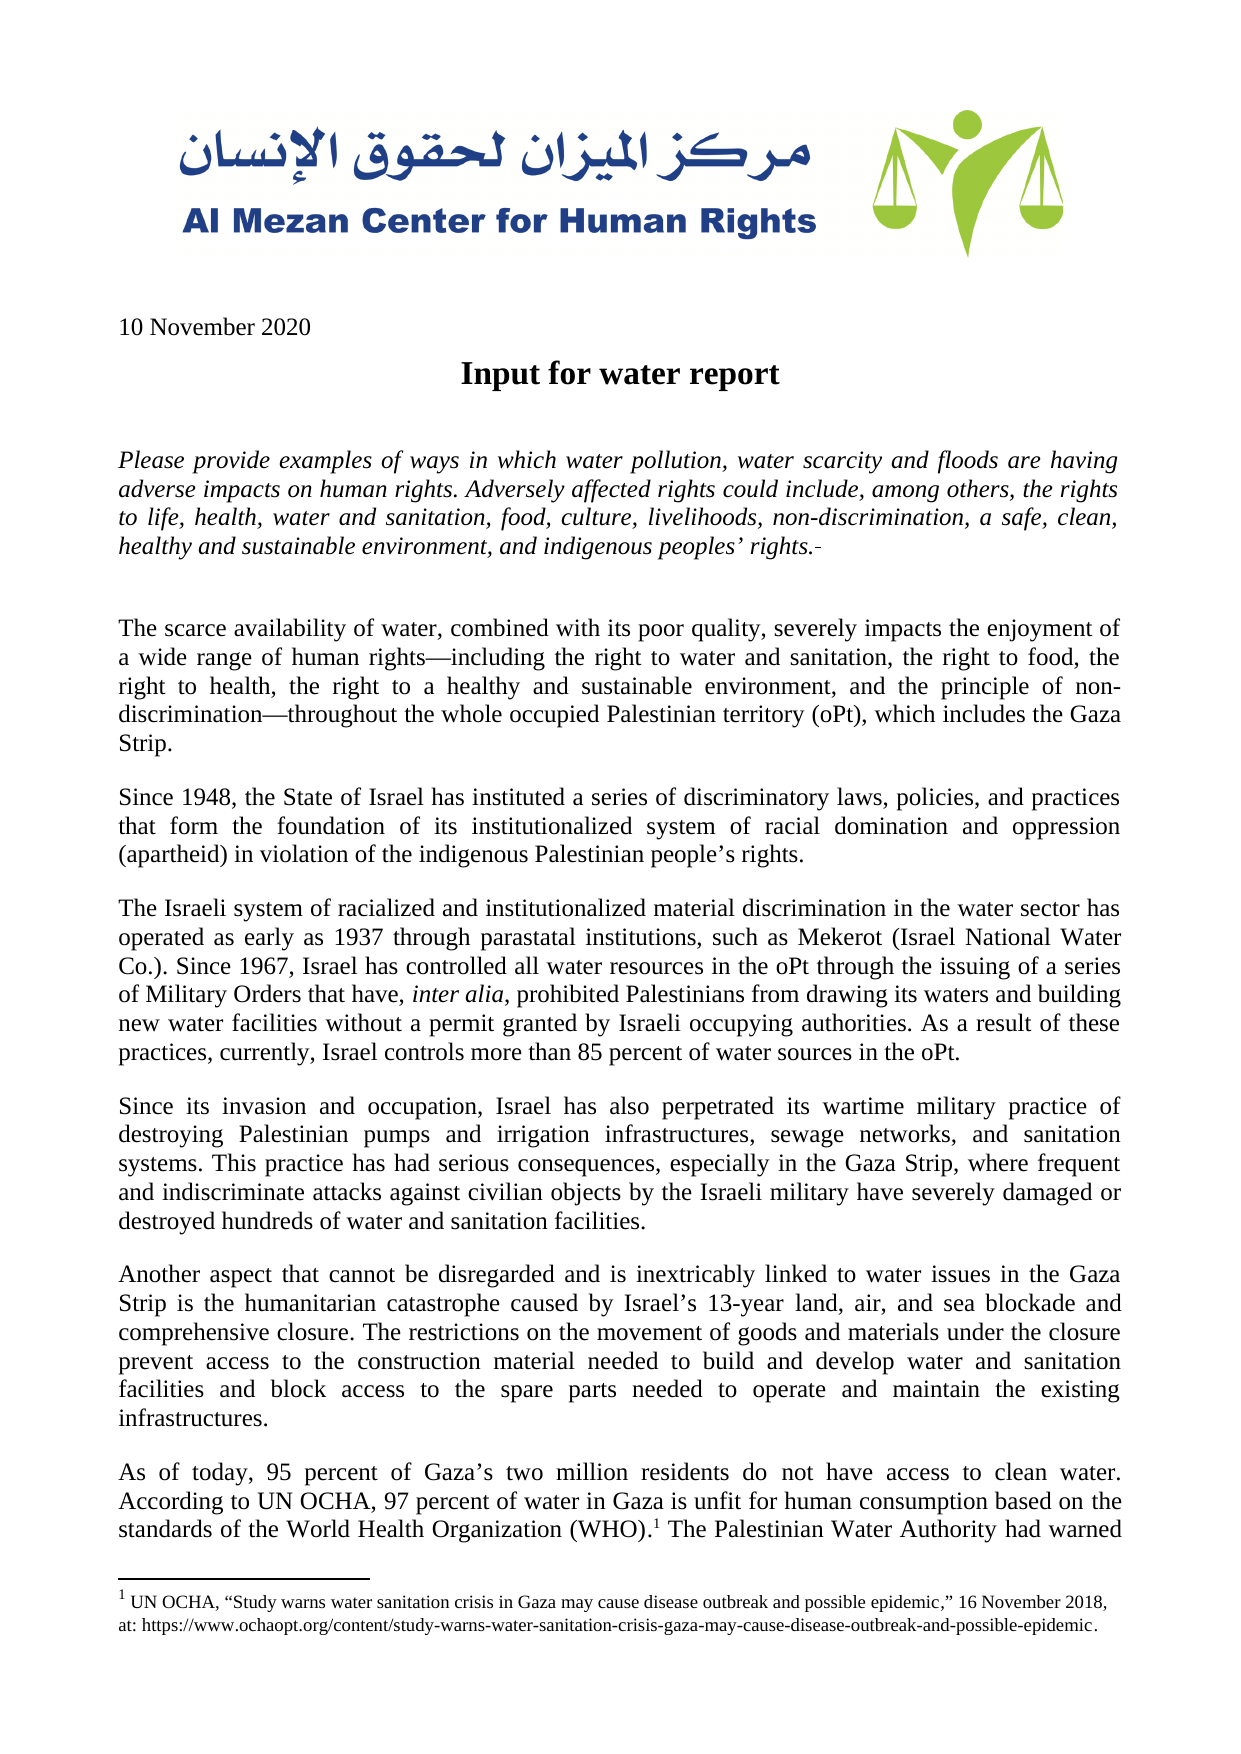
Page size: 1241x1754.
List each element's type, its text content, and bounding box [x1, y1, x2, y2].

text The scarce availability of water, combined with its poor quality, severely impacts the enjoyment of a wide range of human rights—including the right to water and sanitation, the right to food, the right to health, the right to a healthy and sustainable environment, and the principle of non-discrimination—throughout the whole occupied Palestinian territory (oPt), which includes the Gaza Strip. [118, 613, 1122, 757]
text Since its invasion and occupation, Israel has also perpetrated its wartime military practice of destroying Palestinian pumps and irrigation infrastructures, sewage networks, and sanitation systems. This practice has had serious consequences, especially in the Gaza Strip, where frequent and indiscriminate attacks against civilian objects by the Israeli military have severely damaged or destroyed hundreds of water and sanitation facilities. [118, 1091, 1122, 1234]
text Please provide examples of ways in which water pollution, water scarcity and floods are having adverse impacts on human rights. Adversely affected rights could include, among others, the rights to life, health, water and sanitation, food, culture, livelihoods, non-discrimination, a safe, clean, healthy and sustainable environment, and indigenous peoples’ rights. [118, 445, 1122, 560]
text Input for water report [118, 353, 1122, 391]
text 10 November 2020 [118, 312, 1122, 340]
text Since 1948, the State of Israel has instituted a series of discriminatory laws, policies, and practices that form the foundation of its institutionalized system of racial domination and oppression (apartheid) in violation of the indigenous Palestinian people’s rights. [118, 782, 1122, 868]
text Another aspect that cannot be disregarded and is inextricably linked to water issues in the Gaza Strip is the humanitarian catastrophe caused by Israel’s 13-year land, air, and sea blockade and comprehensive closure. The restrictions on the movement of goods and materials under the closure prevent access to the construction material needed to build and develop water and sanitation facilities and block access to the spare parts needed to operate and maintain the existing infrastructures. [118, 1259, 1122, 1432]
text The Israeli system of racialized and institutionalized material discrimination in the water sector has operated as early as 1937 through parastatal institutions, such as Mekerot (Israel National Water Co.). Since 1967, Israel has controlled all water resources in the oPt through the issuing of a series of Military Orders that have, inter alia, prohibited Palestinians from drawing its waters and building new water facilities without a permit granted by Israeli occupying authorities. As a result of these practices, currently, Israel controls more than 85 percent of water sources in the oPt. [118, 893, 1122, 1066]
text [118, 1457, 1122, 1543]
picture [177, 110, 1064, 258]
